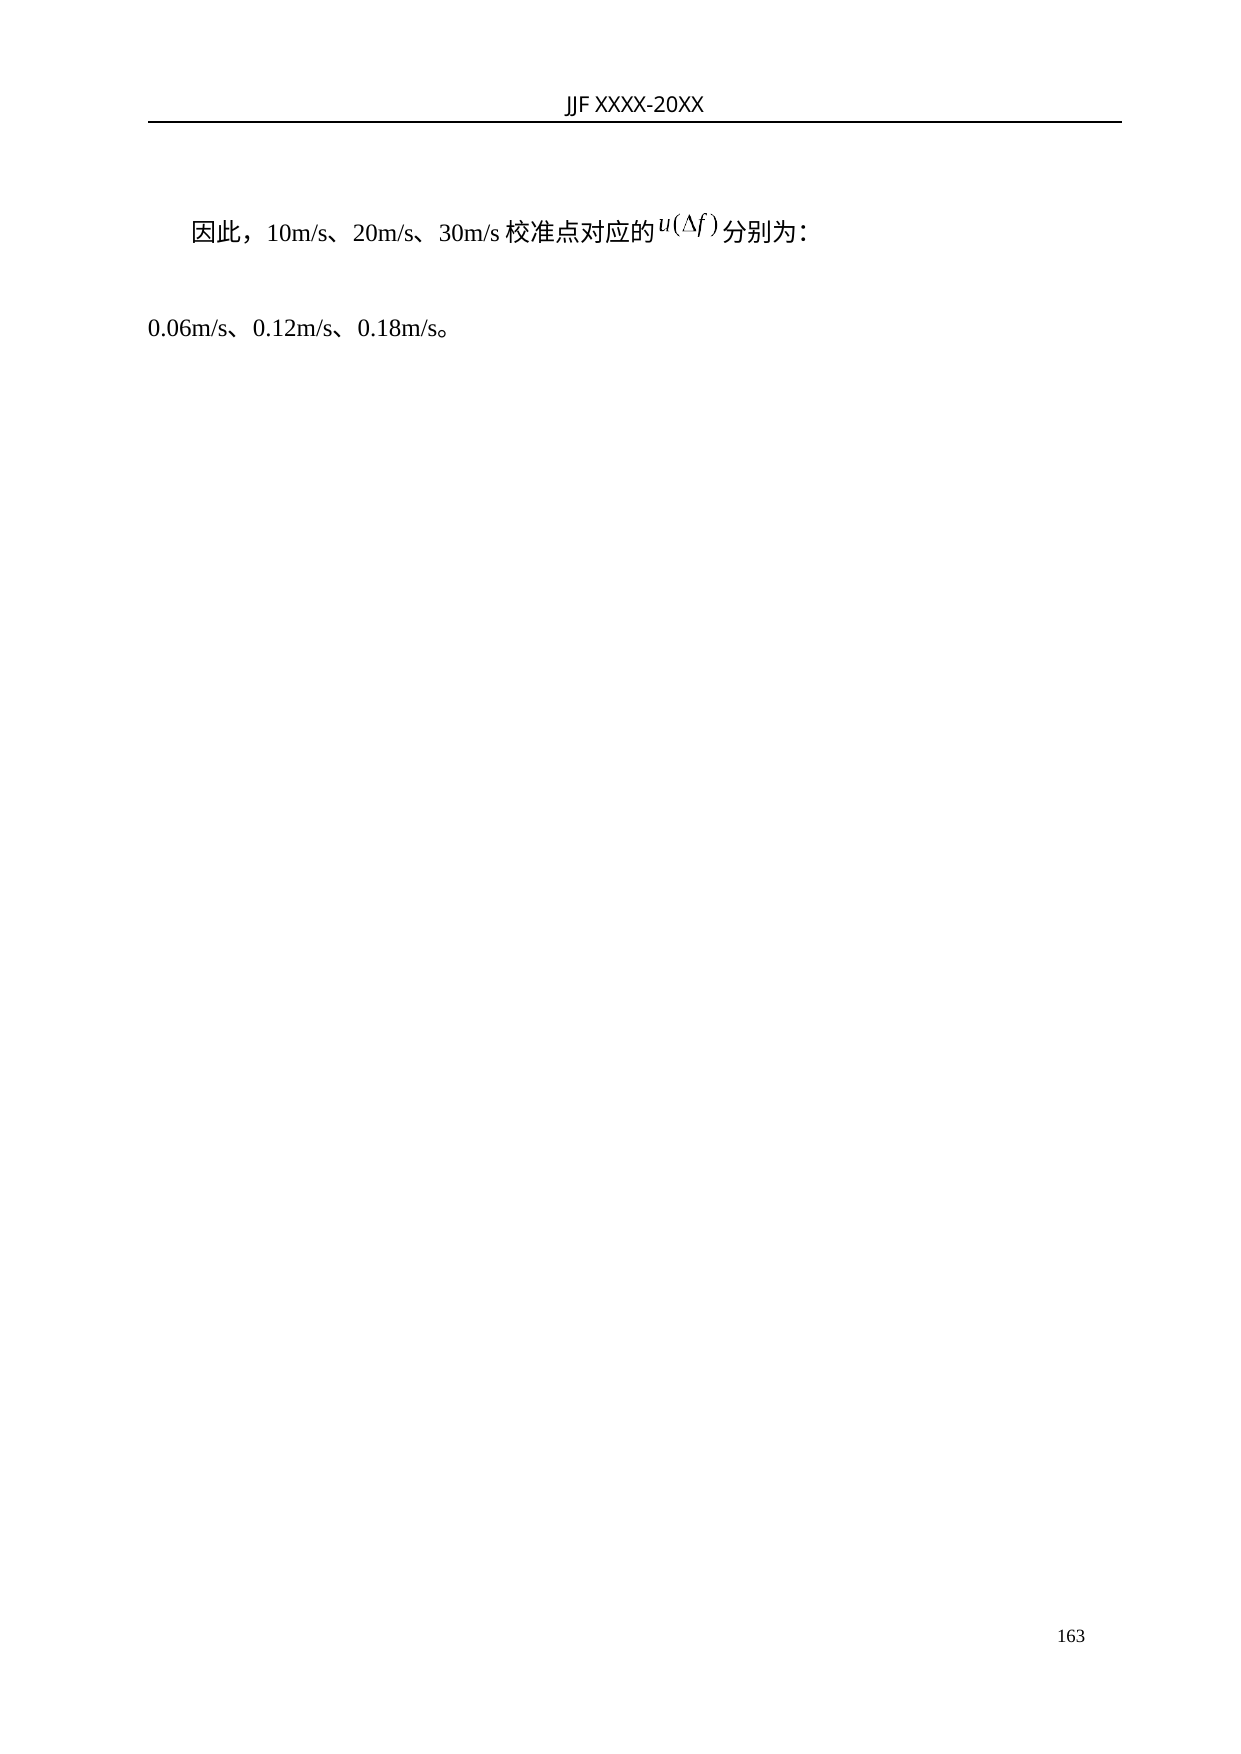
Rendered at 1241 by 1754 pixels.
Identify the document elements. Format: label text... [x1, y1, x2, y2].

text 因此，10m/s、20m/s、30m/s校准点对应的分别为：0.06m/s、0.12m/s、0.18m/s。 [148, 196, 1122, 358]
